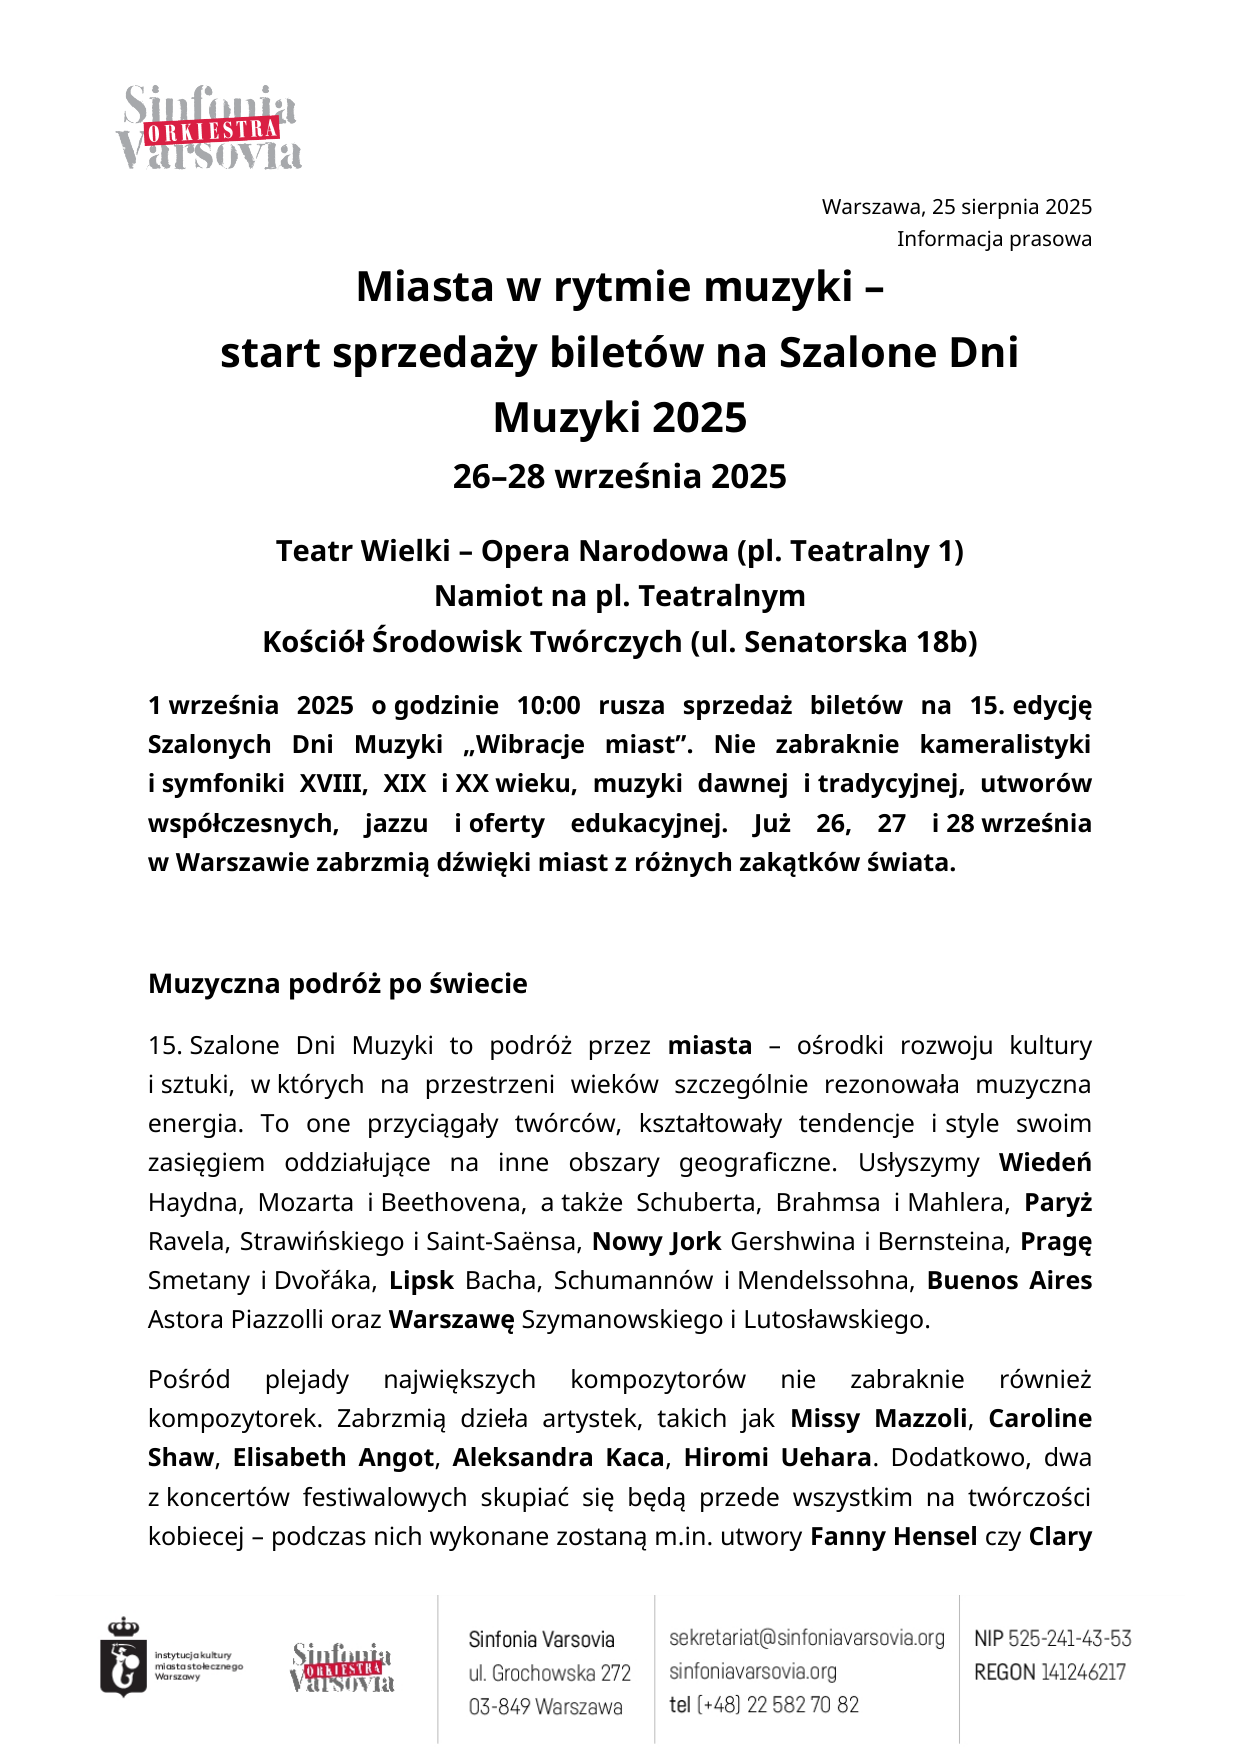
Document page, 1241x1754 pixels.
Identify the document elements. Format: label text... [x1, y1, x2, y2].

text Miasta w rytmie muzyki – [148, 257, 1093, 314]
text Muzyczna podróż po świecie [148, 964, 1093, 1001]
text start sprzedaży biletów na Szalone Dni Muzyki 2025 [148, 322, 1093, 444]
picture [55, 1595, 1185, 1751]
text 1 września 2025 o godzinie 10:00 rusza sprzedaż biletów na 15. edycję Szalonych Dni Muzyki „Wibracje miast”. Nie zabraknie kameralistyki i symfoniki XVIII, XIX i XX wieku, muzyki dawnej i tradycyjnej, utworów współczesnych, jazzu i oferty edukacyjnej. Już 26, 27 i 28 września w Warszawie zabrzmią dźwięki miast z różnych zakątków świata. [148, 688, 1093, 878]
text Teatr Wielki – Opera Narodowa (pl. Teatralny 1) Namiot na pl. Teatralnym Kościół Środowisk Twórczych (ul. Senatorska 18b) [148, 530, 1093, 661]
text 15. Szalone Dni Muzyki to podróż przez miasta – ośrodki rozwoju kultury i sztuki, w których na przestrzeni wieków szczególnie rezonowała muzyczna energia. To one przyciągały twórców, kształtowały tendencje i style swoim zasięgiem oddziałujące na inne obszary geograficzne. Usłyszymy Wiedeń Haydna, Mozarta i Beethovena, a także Schuberta, Brahmsa i Mahlera, Paryż Ravela, Strawińskiego i Saint-Saënsa, Nowy Jork Gershwina i Bernsteina, Pragę Smetany i Dvořáka, Lipsk Bacha, Schumannów i Mendelssohna, Buenos Aires Astora Piazzolli oraz Warszawę Szymanowskiego i Lutosławskiego. [148, 1028, 1093, 1336]
picture [110, 81, 307, 173]
text 26–28 września 2025 [148, 453, 1093, 498]
text Warszawa, 25 sierpnia 2025 Informacja prasowa [148, 192, 1093, 253]
